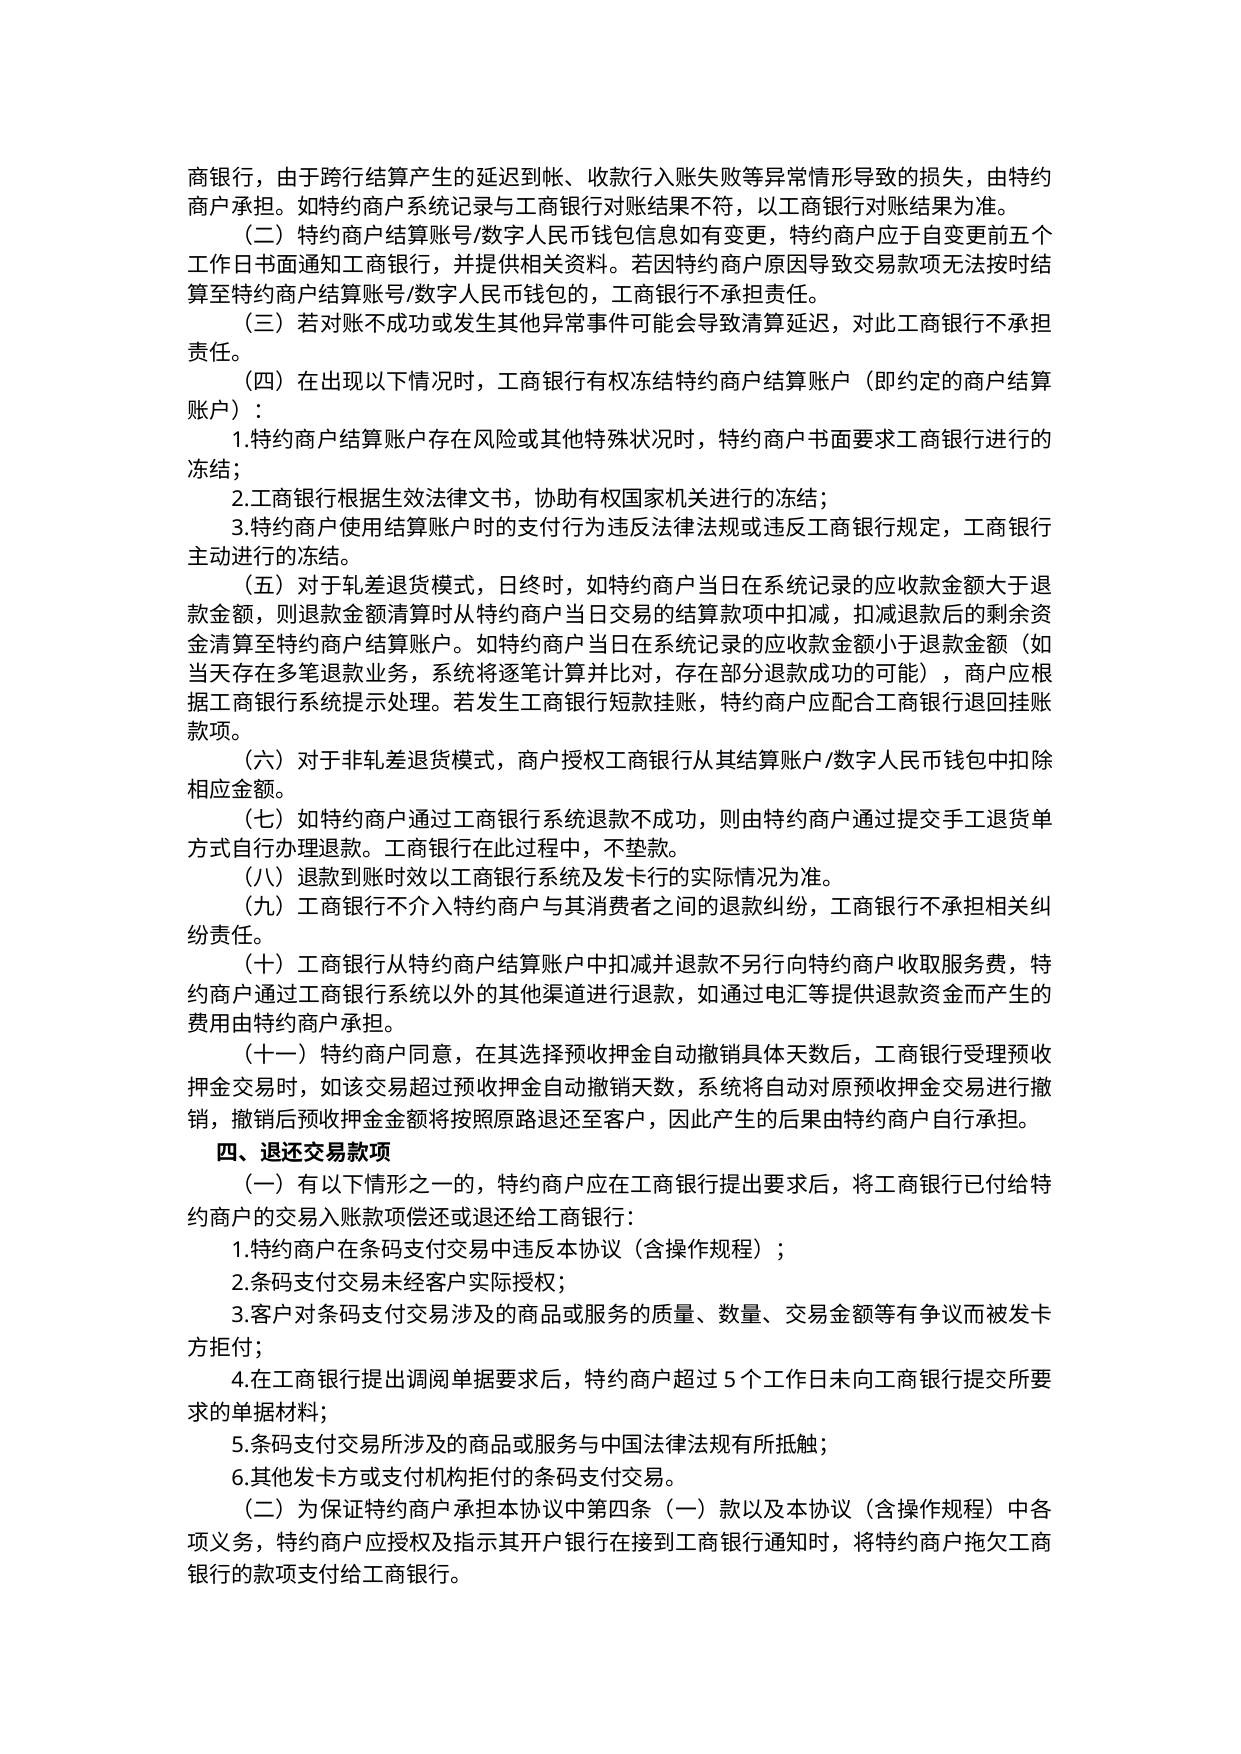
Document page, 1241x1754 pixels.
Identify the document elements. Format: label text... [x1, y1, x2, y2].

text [187, 162, 1053, 220]
text （三）若对账不成功或发生其他异常事件可能会导致清算延迟，对此工商银行不承担责任。 [187, 308, 1053, 366]
text （十一）特约商户同意，在其选择预收押金自动撤销具体天数后，工商银行受理预收押金交易时，如该交易超过预收押金自动撤销天数，系统将自动对原预收押金交易进行撤销，撤销后预收押金金额将按照原路退还至客户，因此产生的后果由特约商户自行承担。 [187, 1037, 1053, 1134]
text 2.工商银行根据生效法律文书，协助有权国家机关进行的冻结； [187, 483, 1053, 512]
text 5.条码支付交易所涉及的商品或服务与中国法律法规有所抵触； [187, 1427, 1053, 1459]
text 3.客户对条码支付交易涉及的商品或服务的质量、数量、交易金额等有争议而被发卡方拒付； [187, 1297, 1053, 1362]
text （十）工商银行从特约商户结算账户中扣减并退款不另行向特约商户收取服务费，特约商户通过工商银行系统以外的其他渠道进行退款，如通过电汇等提供退款资金而产生的费用由特约商户承担。 [187, 949, 1053, 1037]
text （二）特约商户结算账号/数字人民币钱包信息如有变更，特约商户应于自变更前五个工作日书面通知工商银行，并提供相关资料。若因特约商户原因导致交易款项无法按时结算至特约商户结算账号/数字人民币钱包的，工商银行不承担责任。 [187, 220, 1053, 308]
text （七）如特约商户通过工商银行系统退款不成功，则由特约商户通过提交手工退货单方式自行办理退款。工商银行在此过程中，不垫款。 [187, 804, 1053, 862]
text （六）对于非轧差退货模式，商户授权工商银行从其结算账户/数字人民币钱包中扣除相应金额。 [187, 745, 1053, 804]
text （一）有以下情形之一的，特约商户应在工商银行提出要求后，将工商银行已付给特约商户的交易入账款项偿还或退还给工商银行： [187, 1167, 1053, 1232]
text 1.特约商户结算账户存在风险或其他特殊状况时，特约商户书面要求工商银行进行的冻结； [187, 424, 1053, 483]
text 6.其他发卡方或支付机构拒付的条码支付交易。 [187, 1459, 1053, 1492]
text 3.特约商户使用结算账户时的支付行为违反法律法规或违反工商银行规定，工商银行主动进行的冻结。 [187, 512, 1053, 570]
text 四、退还交易款项 [187, 1134, 1053, 1167]
text 4.在工商银行提出调阅单据要求后，特约商户超过5个工作日未向工商银行提交所要求的单据材料； [187, 1362, 1053, 1427]
text （九）工商银行不介入特约商户与其消费者之间的退款纠纷，工商银行不承担相关纠纷责任。 [187, 891, 1053, 949]
text （八）退款到账时效以工商银行系统及发卡行的实际情况为准。 [187, 862, 1053, 891]
text （四）在出现以下情况时，工商银行有权冻结特约商户结算账户（即约定的商户结算账户）： [187, 366, 1053, 424]
text 2.条码支付交易未经客户实际授权； [187, 1264, 1053, 1297]
text 1.特约商户在条码支付交易中违反本协议（含操作规程）； [187, 1232, 1053, 1264]
text （五）对于轧差退货模式，日终时，如特约商户当日在系统记录的应收款金额大于退款金额，则退款金额清算时从特约商户当日交易的结算款项中扣减，扣减退款后的剩余资金清算至特约商户结算账户。如特约商户当日在系统记录的应收款金额小于退款金额（如当天存在多笔退款业务，系统将逐笔计算并比对，存在部分退款成功的可能），商户应根据工商银行系统提示处理。若发生工商银行短款挂账，特约商户应配合工商银行退回挂账款项。 [187, 570, 1053, 745]
text （二）为保证特约商户承担本协议中第四条（一）款以及本协议（含操作规程）中各项义务，特约商户应授权及指示其开户银行在接到工商银行通知时，将特约商户拖欠工商银行的款项支付给工商银行。 [187, 1492, 1053, 1589]
